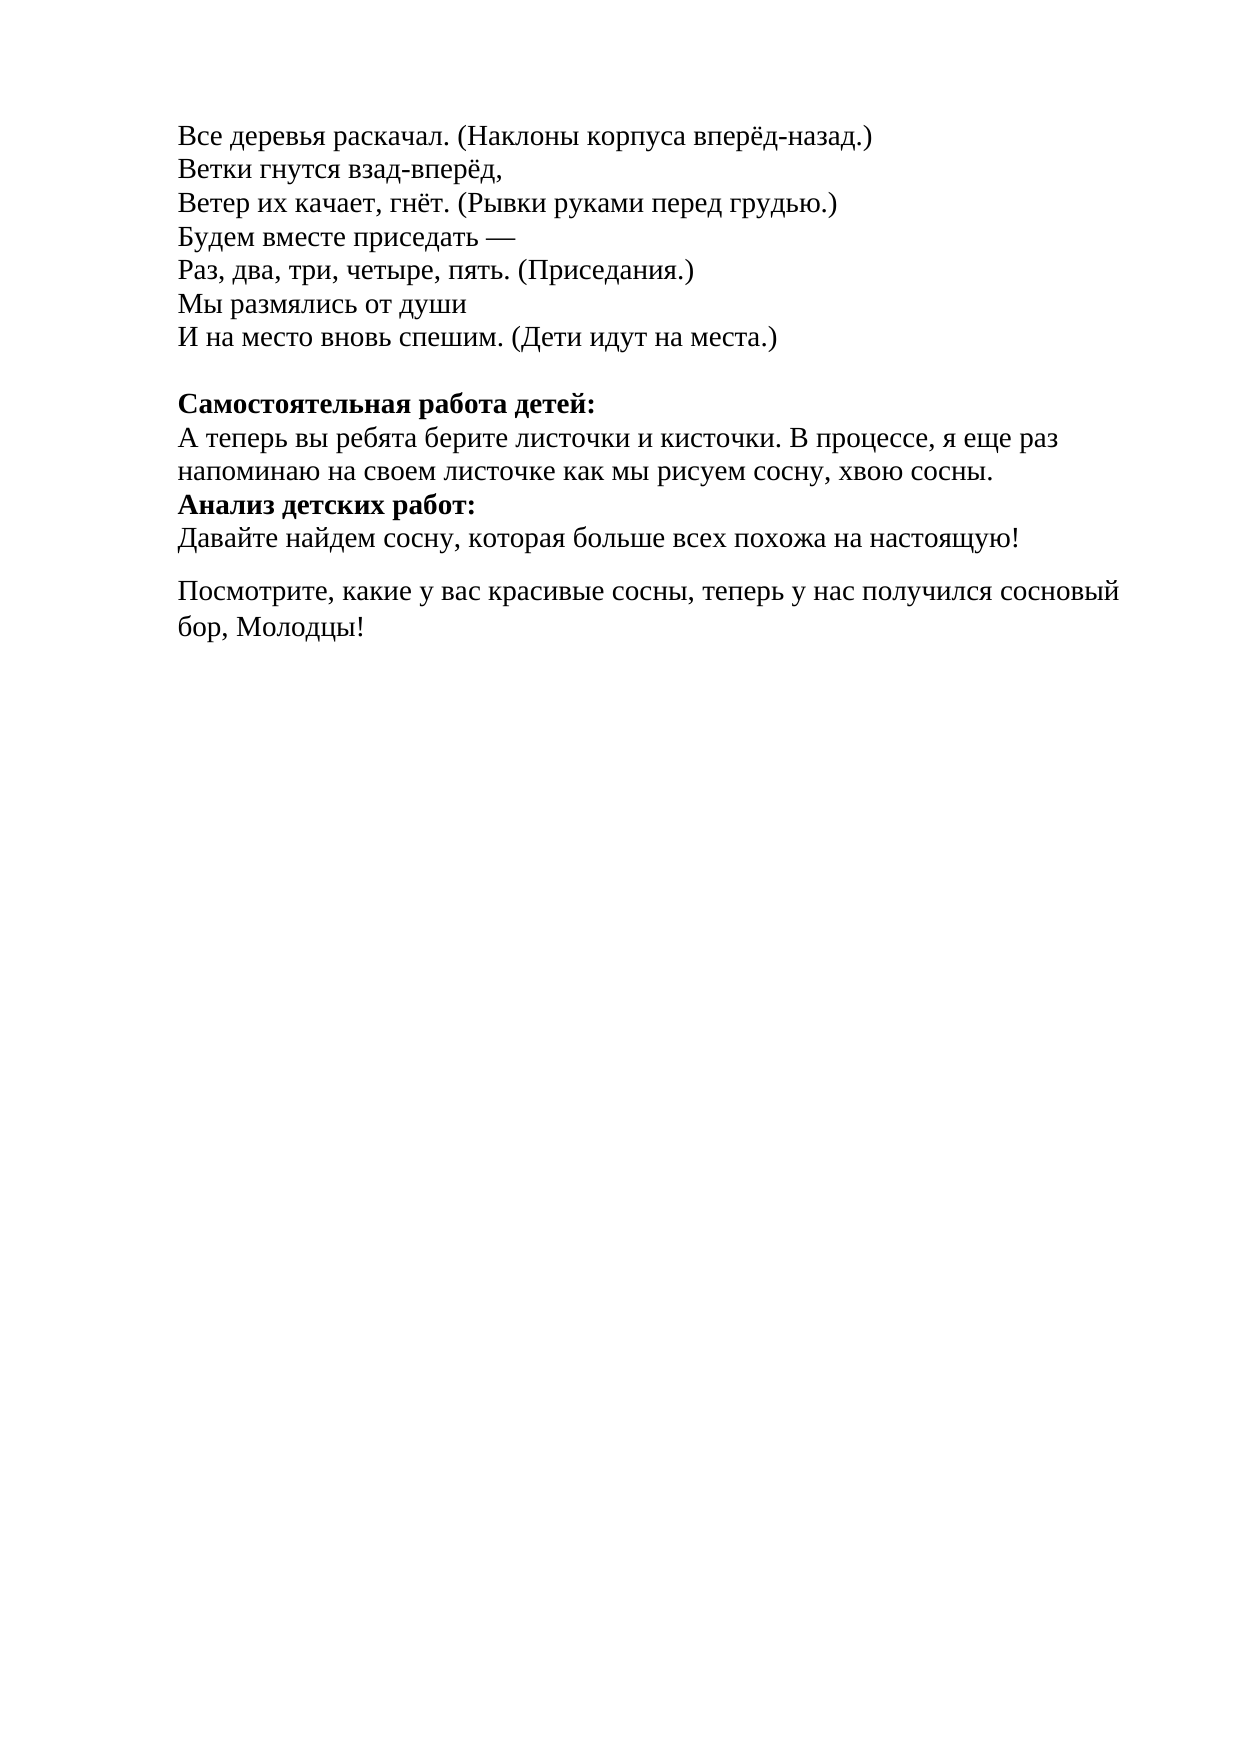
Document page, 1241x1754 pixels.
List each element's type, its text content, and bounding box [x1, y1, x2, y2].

text Самостоятельная работа детей: [177, 386, 1152, 420]
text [177, 118, 1152, 353]
text Посмотрите, какие у вас красивые сосны, теперь у нас получился сосновый бор, Молодцы! [177, 573, 1152, 643]
text Анализ детских работ: [177, 487, 1152, 521]
text Давайте найдем сосну, которая больше всех похожа на настоящую! [177, 521, 1152, 554]
text А теперь вы ребята берите листочки и кисточки. В процессе, я еще раз напоминаю на своем листочке как мы рисуем сосну, хвою сосны. [177, 420, 1152, 487]
